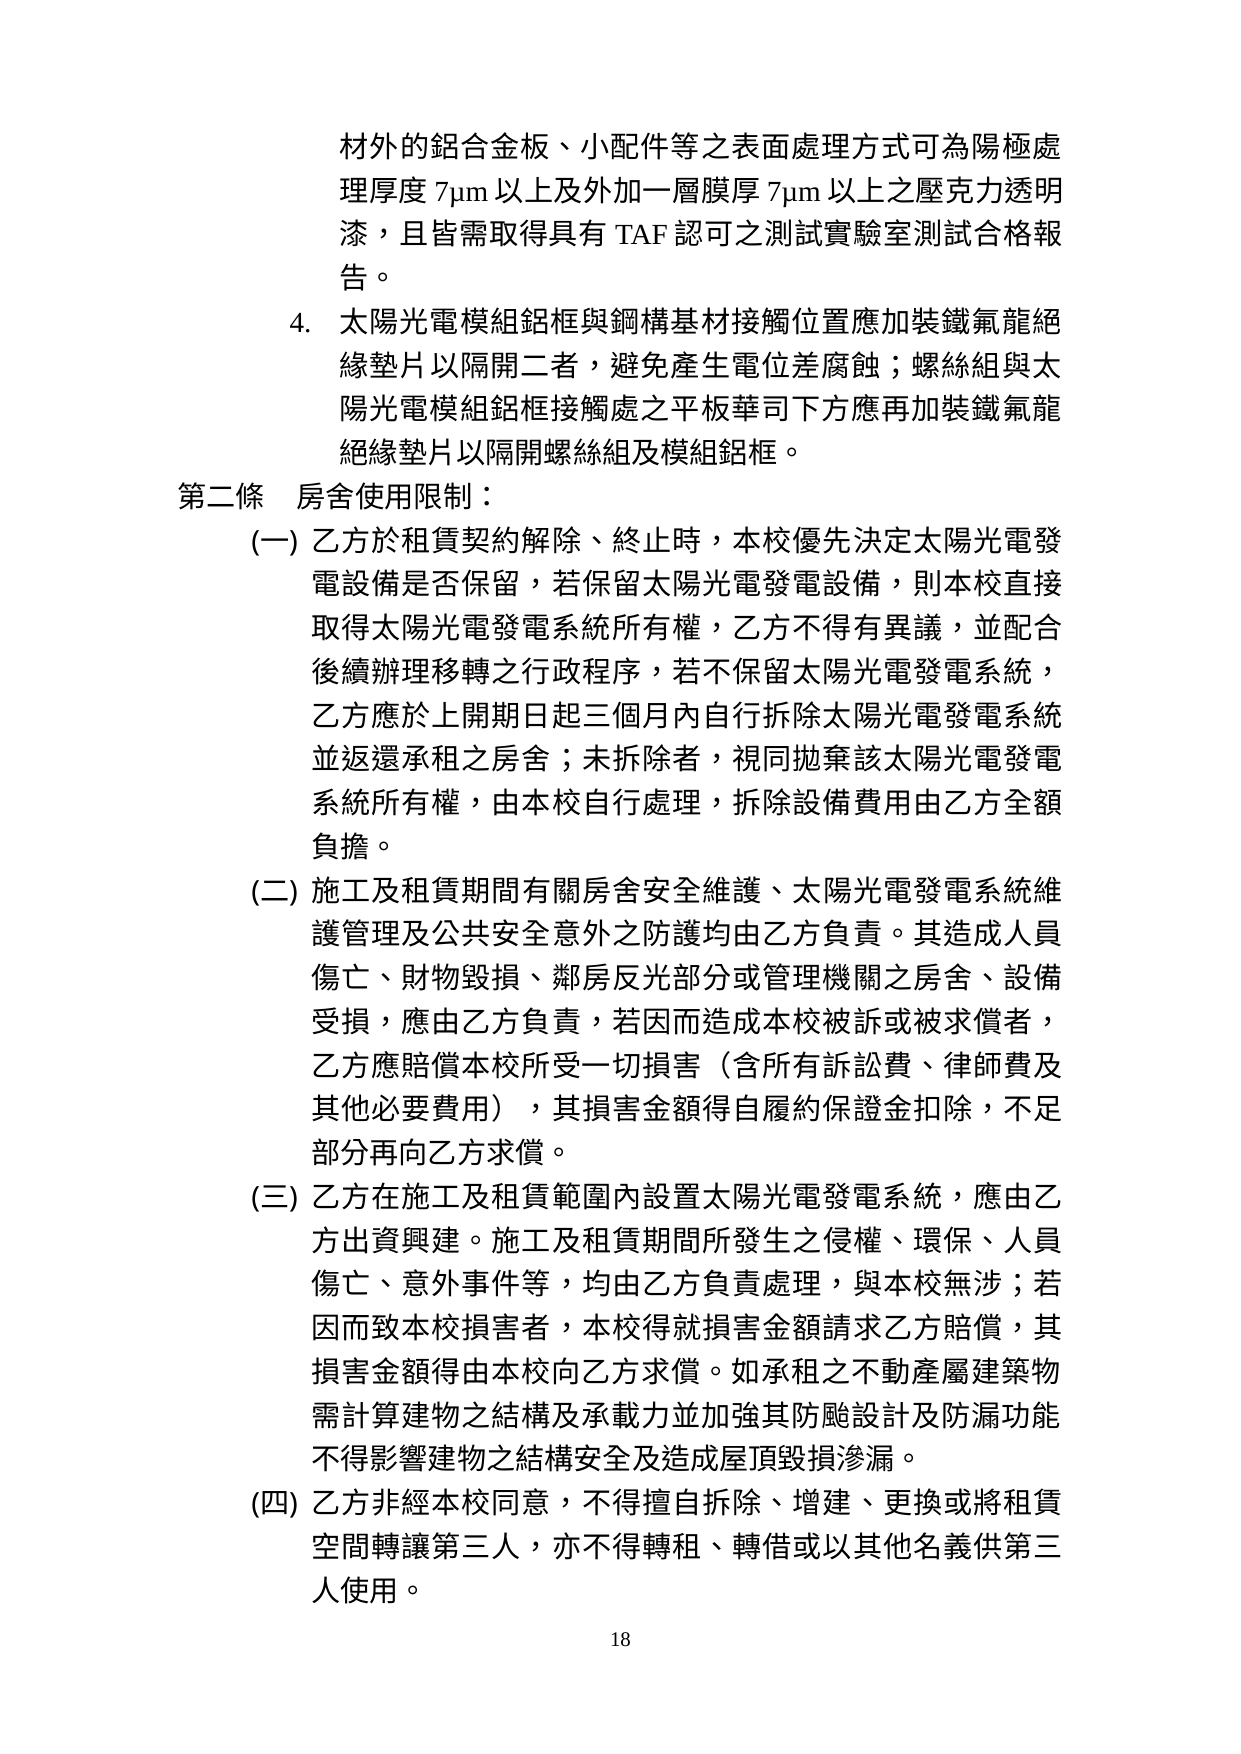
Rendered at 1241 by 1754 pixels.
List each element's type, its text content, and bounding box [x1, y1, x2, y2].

list 乙方非經本校同意，不得擅自拆除、增建、更換或將租賃空間轉讓第三人，亦不得轉租、轉借或以其他名義供第三人使用。 [251, 1478, 1063, 1610]
list 乙方於租賃契約解除、終止時，本校優先決定太陽光電發電設備是否保留，若保留太陽光電發電設備，則本校直接取得太陽光電發電系統所有權，乙方不得有異議，並配合後續辦理移轉之行政程序，若不保留太陽光電發電系統，乙方應於上開期日起三個月內自行拆除太陽光電發電系統並返還承租之房舍；未拆除者，視同拋棄該太陽光電發電系統所有權，由本校自行處理，拆除設備費用由乙方全額負擔。 [251, 516, 1063, 866]
list 太陽光電模組鋁框與鋼構基材接觸位置應加裝鐵氟龍絕緣墊片以隔開二者，避免產生電位差腐蝕；螺絲組與太陽光電模組鋁框接觸處之平板華司下方應再加裝鐵氟龍絕緣墊片以隔開螺絲組及模組鋁框。 [289, 297, 1063, 472]
list 施工及租賃期間有關房舍安全維護、太陽光電發電系統維護管理及公共安全意外之防護均由乙方負責。其造成人員傷亡、財物毀損、鄰房反光部分或管理機關之房舍、設備受損，應由乙方負責，若因而造成本校被訴或被求償者，乙方應賠償本校所受一切損害（含所有訴訟費、律師費及其他必要費用），其損害金額得自履約保證金扣除，不足部分再向乙方求償。 [251, 866, 1063, 1172]
list 房舍使用限制： [177, 472, 1063, 516]
list 乙方在施工及租賃範圍內設置太陽光電發電系統，應由乙方出資興建。施工及租賃期間所發生之侵權、環保、人員傷亡、意外事件等，均由乙方負責處理，與本校無涉；若因而致本校損害者，本校得就損害金額請求乙方賠償，其損害金額得由本校向乙方求償。如承租之不動產屬建築物，需計算建物之結構及承載力並加強其防颱設計及防漏功能，不得影響建物之結構安全及造成屋頂毀損滲漏。 [251, 1172, 1063, 1478]
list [289, 122, 1063, 297]
